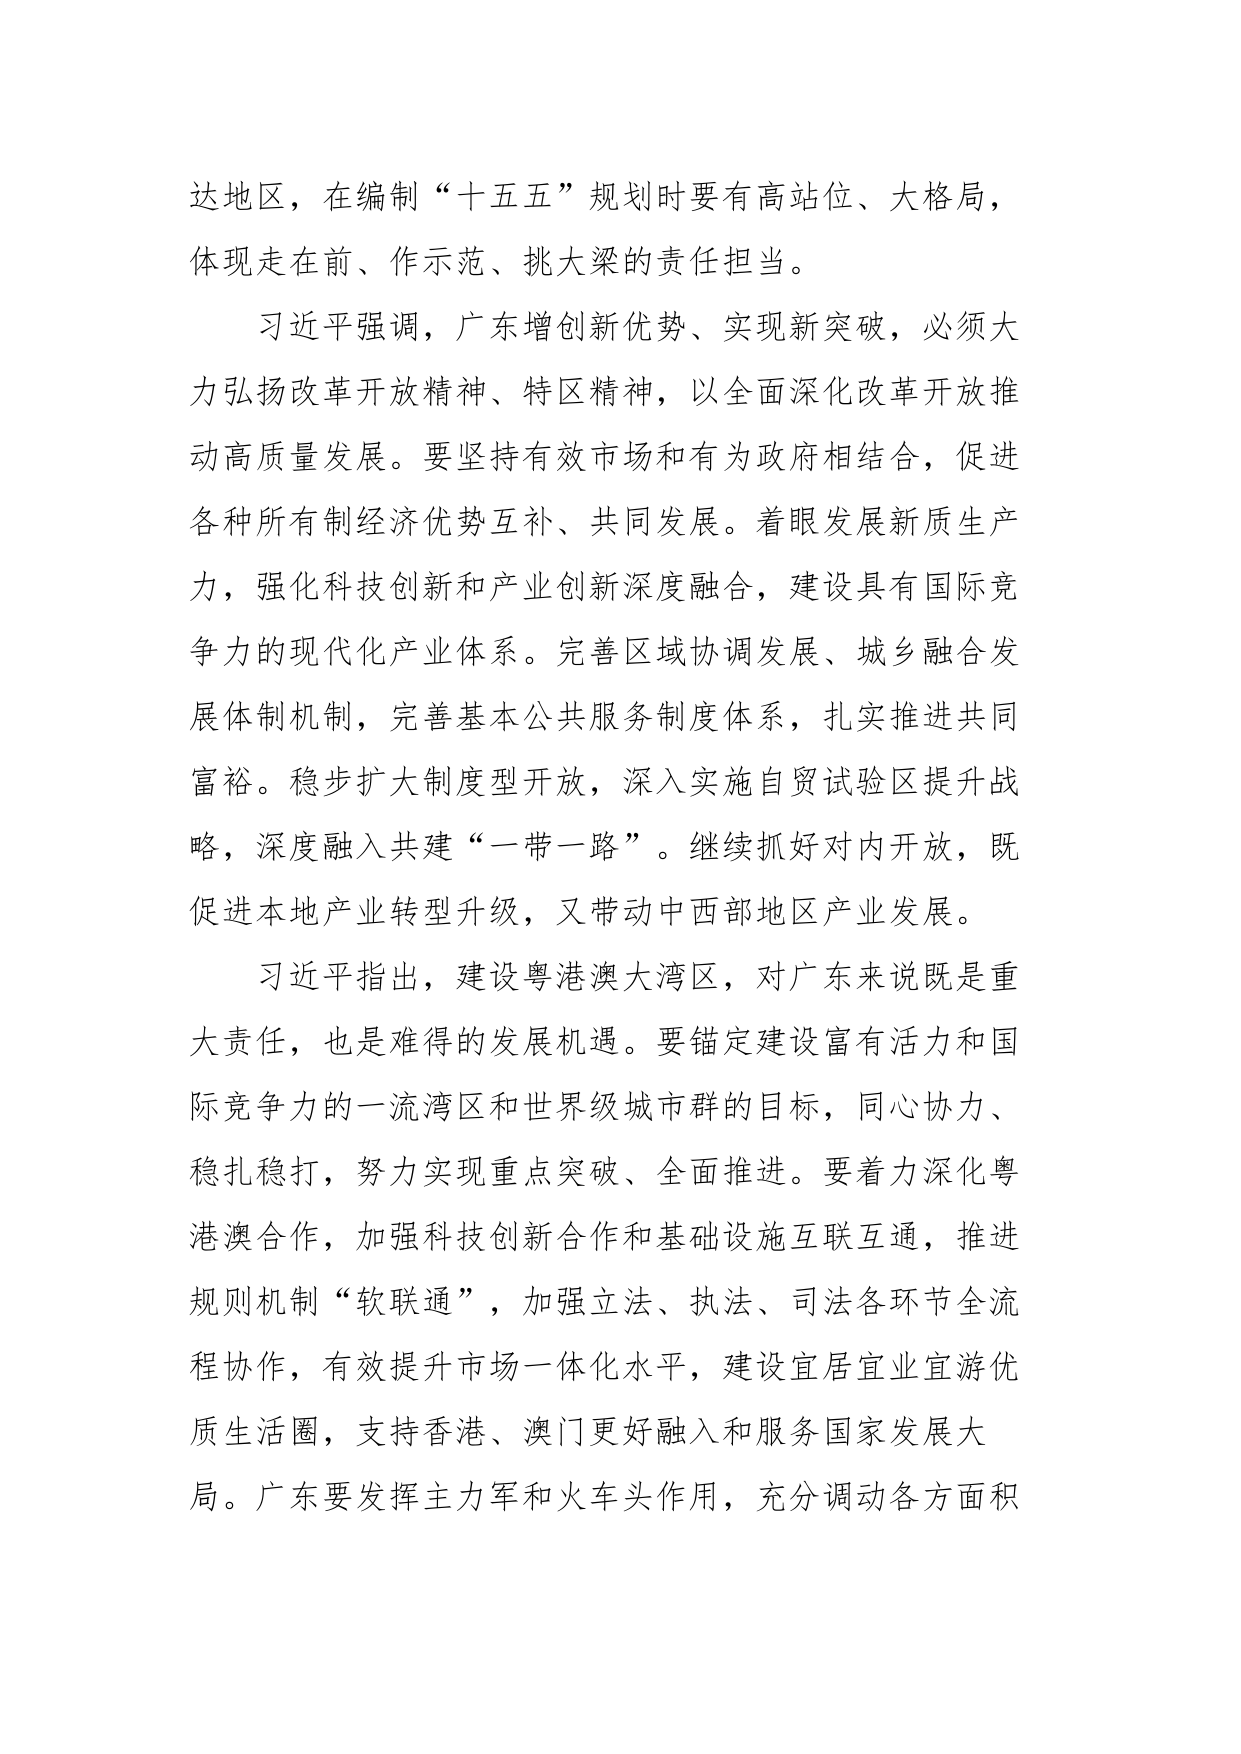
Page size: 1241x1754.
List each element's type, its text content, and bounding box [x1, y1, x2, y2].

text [187, 942, 1053, 1527]
text 习近平强调，广东增创新优势、实现新突破，必须大力弘扬改革开放精神、特区精神，以全面深化改革开放推动高质量发展。要坚持有效市场和有为政府相结合，促进各种所有制经济优势互补、共同发展。着眼发展新质生产力，强化科技创新和产业创新深度融合，建设具有国际竞争力的现代化产业体系。完善区域协调发展、城乡融合发展体制机制，完善基本公共服务制度体系，扎实推进共同富裕。稳步扩大制度型开放，深入实施自贸试验区提升战略，深度融入共建“一带一路”。继续抓好对内开放，既促进本地产业转型升级，又带动中西部地区产业发展。 [187, 292, 1053, 942]
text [187, 162, 1053, 292]
